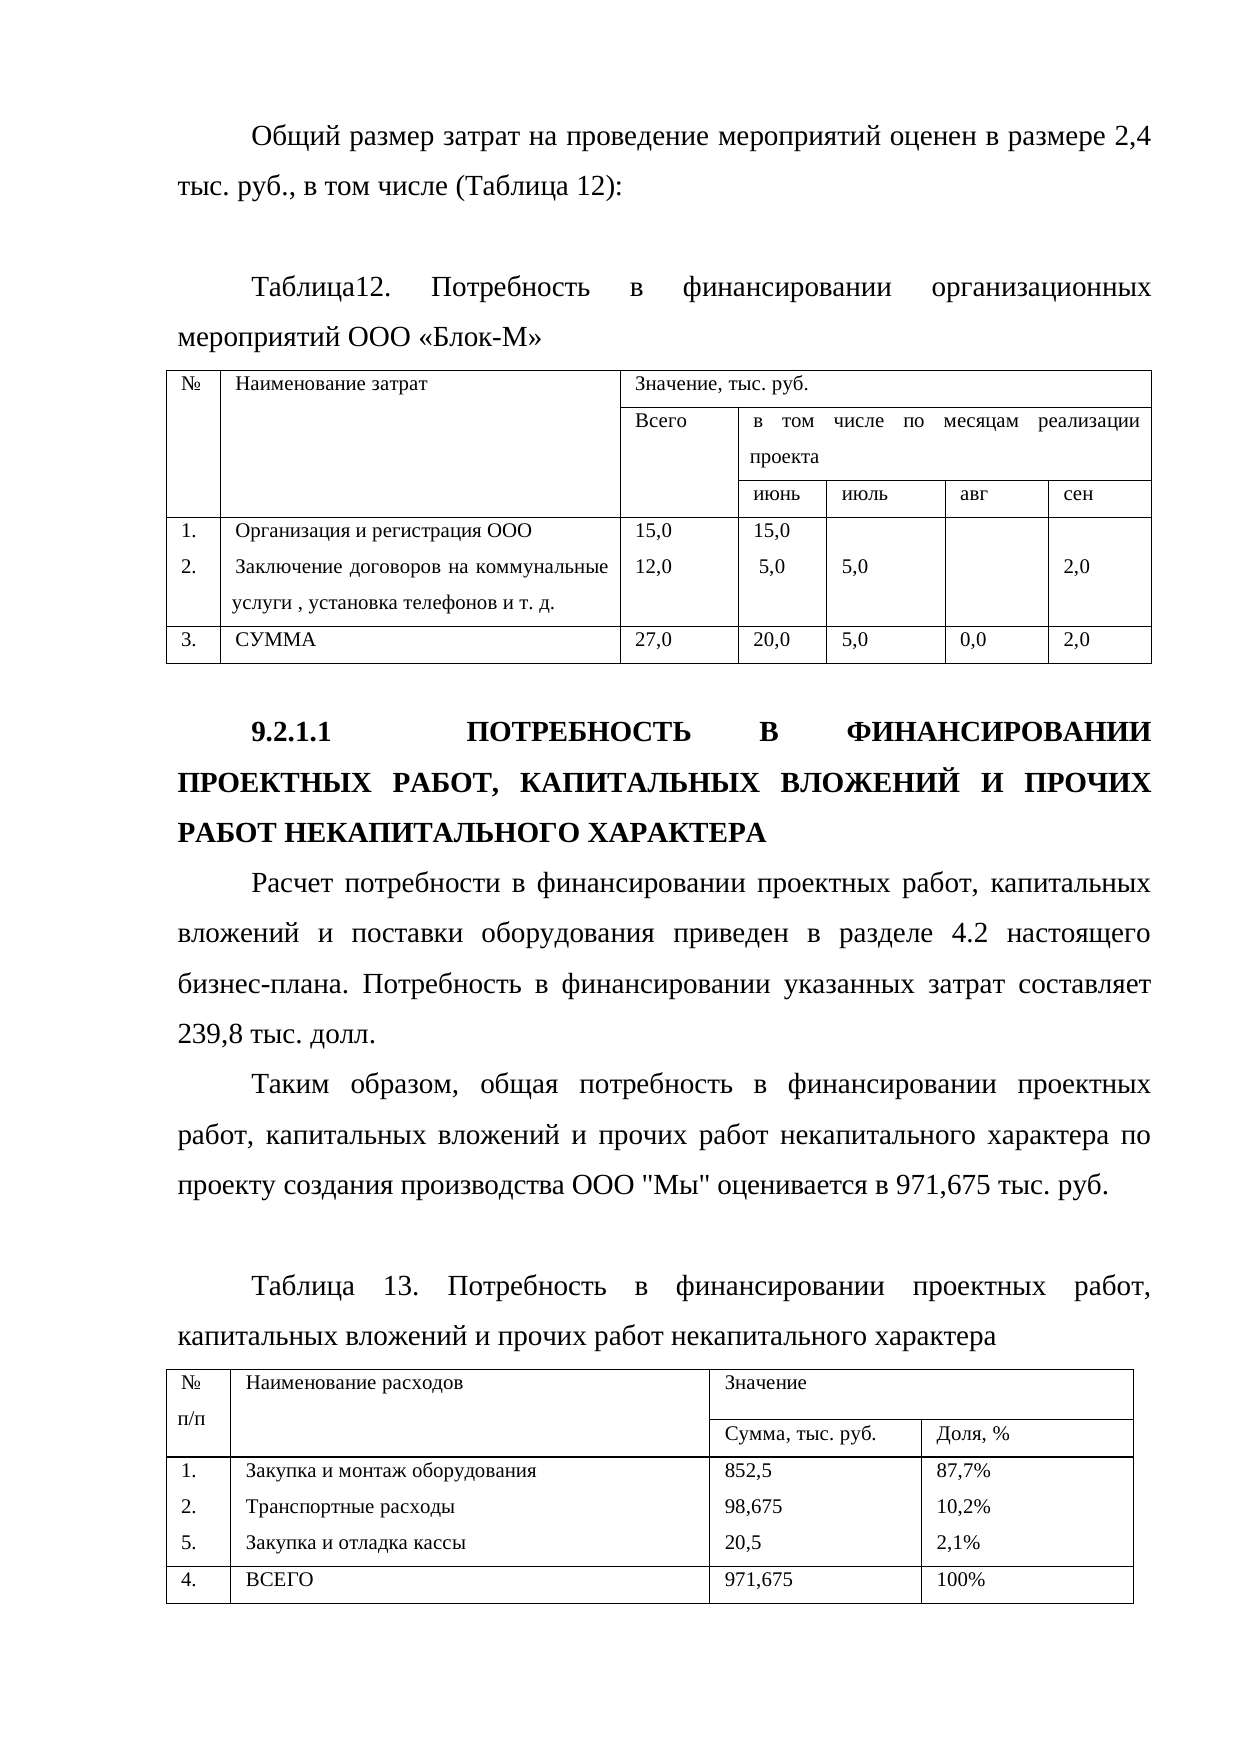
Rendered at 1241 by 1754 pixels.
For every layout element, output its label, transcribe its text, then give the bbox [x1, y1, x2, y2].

table_cell Доля, % [922, 1420, 1133, 1456]
table_cell 2,0 [1049, 627, 1151, 663]
text Таким образом, общая потребность в финансировании проектных работ, капитальных вложений и прочих работ некапитального характера по проекту создания производства ООО "Мы" оценивается в 971,675 тыс. руб. [177, 1067, 1152, 1201]
table_cell Закупка и монтаж оборудования [231, 1458, 709, 1493]
table_cell 0,0 [946, 627, 1048, 663]
table_cell 1. [167, 518, 220, 554]
table_cell 12,0 [621, 554, 738, 626]
table_cell Закупка и отладка кассы [231, 1530, 709, 1566]
table_cell 852,5 [710, 1458, 921, 1493]
table_cell 5,0 [827, 627, 945, 663]
text Расчет потребности в финансировании проектных работ, капитальных вложений и поставки оборудования приведен в разделе 4.2 настоящего бизнес-плана. Потребность в финансировании указанных затрат составляет 239,8 тыс. долл. [177, 866, 1152, 1050]
table_cell Транспортные расходы [231, 1494, 709, 1529]
table_header № п/п [167, 1370, 230, 1456]
table_cell 4. [167, 1567, 230, 1603]
table_cell 1. [167, 1458, 230, 1493]
table_cell 27,0 [621, 627, 738, 663]
table_cell 5. [167, 1530, 230, 1566]
table_cell Заключение договоров на коммунальные услуги , установка телефонов и т. д. [221, 554, 620, 626]
text Таблица 13. Потребность в финансировании проектных работ, капитальных вложений и прочих работ некапитального характера [177, 1268, 1152, 1352]
table_cell 20,0 [739, 627, 826, 663]
table_cell Сумма, тыс. руб. [710, 1420, 921, 1456]
text Общий размер затрат на проведение мероприятий оценен в размере 2,4 тыс. руб., в том числе (Таблица 12): [177, 118, 1152, 202]
table_cell 10,2% [922, 1494, 1133, 1529]
table_cell 15,0 [621, 518, 738, 554]
table_cell 971,675 [710, 1567, 921, 1603]
table_cell 5,0 [739, 554, 826, 626]
table_cell ВСЕГО [231, 1567, 709, 1603]
table_header Наименование затрат [221, 371, 620, 517]
table_cell Организация и регистрация ООО [221, 518, 620, 554]
table_cell [946, 518, 1048, 554]
table_cell сен [1049, 481, 1151, 517]
table_header Наименование расходов [231, 1370, 709, 1456]
table_cell 3. [167, 627, 220, 663]
table_header № [167, 371, 220, 517]
table_cell 2,1% [922, 1530, 1133, 1566]
table_cell [1049, 518, 1151, 554]
table_cell 2,0 [1049, 554, 1151, 626]
table_cell [827, 518, 945, 554]
table_header Значение [710, 1370, 1133, 1419]
table_cell 20,5 [710, 1530, 921, 1566]
table_cell 5,0 [827, 554, 945, 626]
table_cell СУММА [221, 627, 620, 663]
table_cell 2. [167, 554, 220, 626]
table_header Значение, тыс. руб. [621, 371, 1151, 407]
table_cell Всего [621, 408, 738, 517]
table_cell 15,0 [739, 518, 826, 554]
table_cell июнь [739, 481, 826, 517]
table_cell 100% [922, 1567, 1133, 1603]
table_cell 98,675 [710, 1494, 921, 1529]
table_cell 87,7% [922, 1458, 1133, 1493]
table_cell в том числе по месяцам реализации проекта [739, 408, 1151, 480]
table_cell авг [946, 481, 1048, 517]
table_cell [946, 554, 1048, 626]
table_cell июль [827, 481, 945, 517]
text Таблица12. Потребность в финансировании организационных мероприятий ООО «Блок-М» [177, 269, 1152, 353]
table_cell 2. [167, 1494, 230, 1529]
subtitle Потребность в финансировании проектных работ, капитальных вложений и прочих работ некапитального характера [177, 714, 1152, 849]
